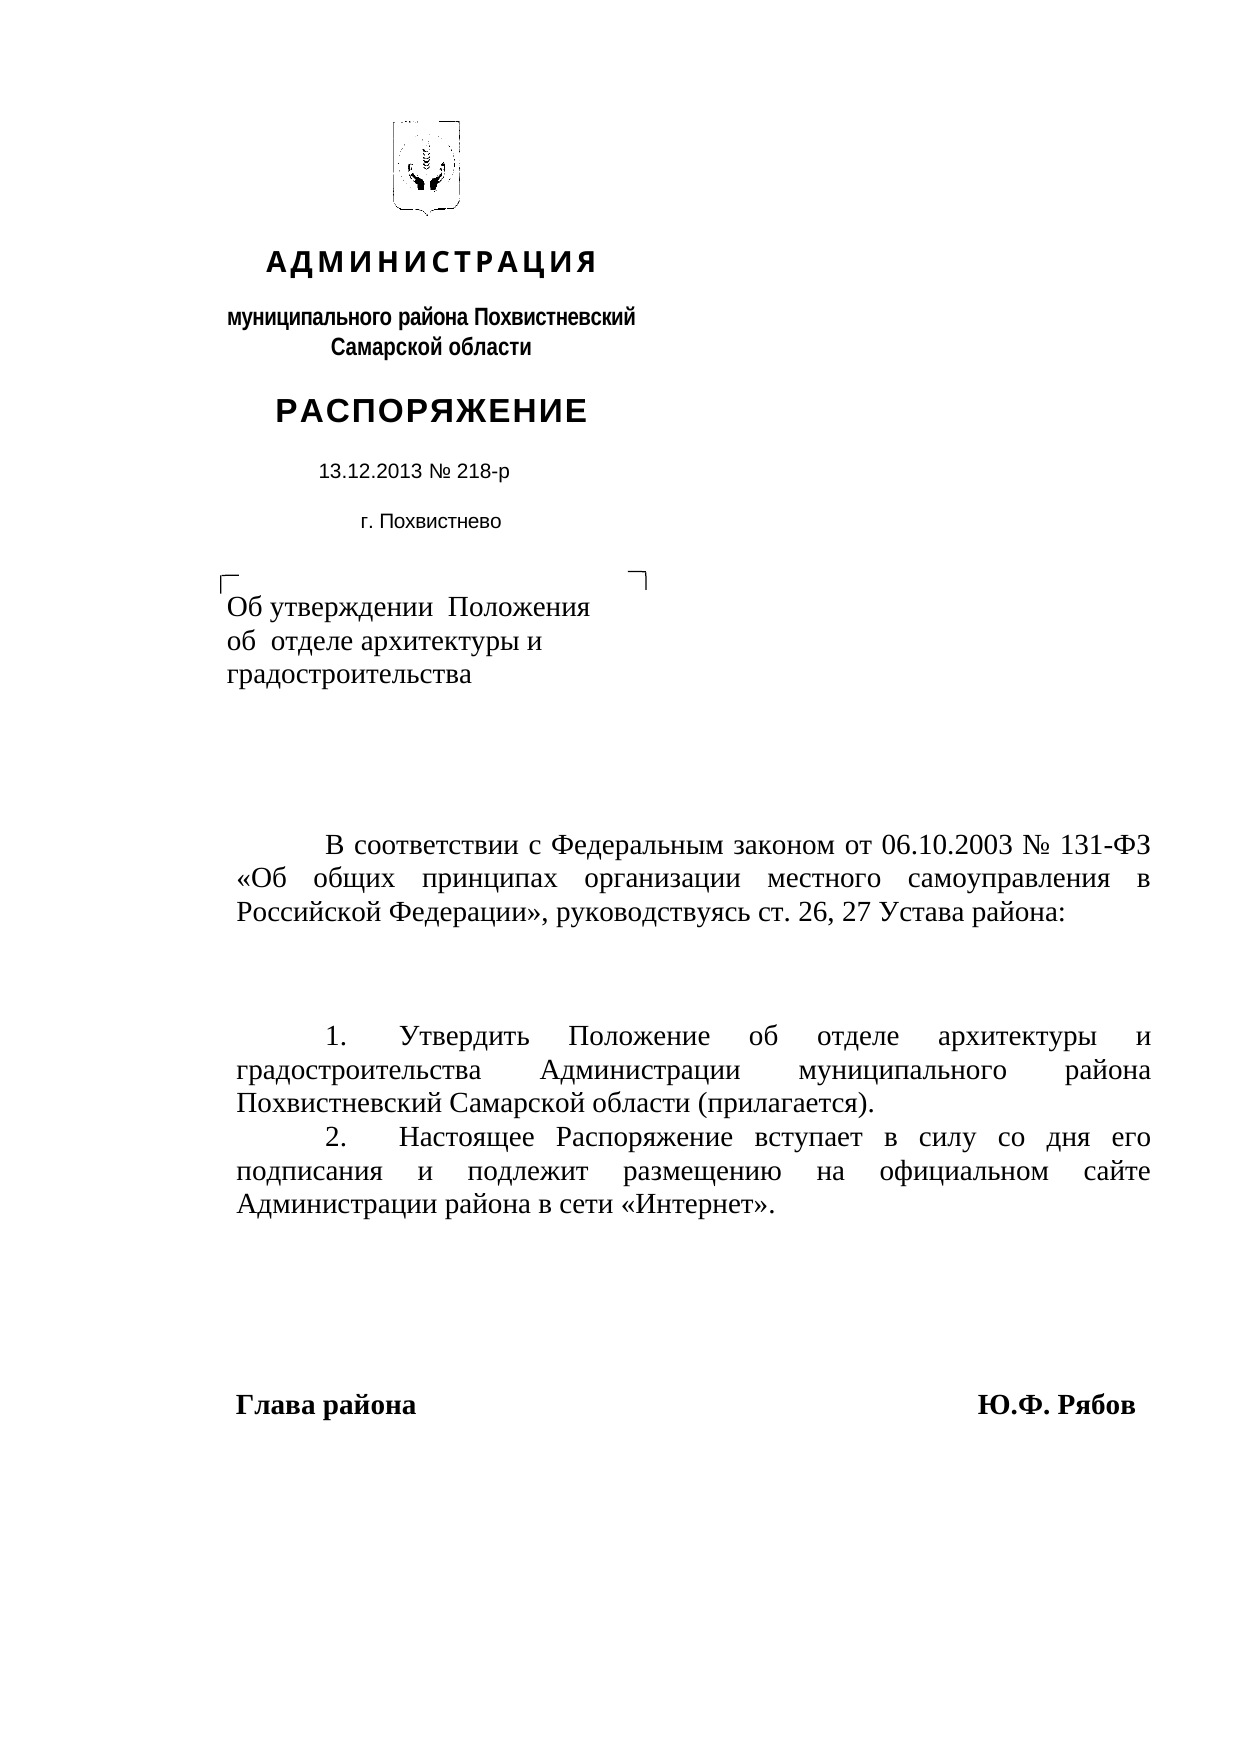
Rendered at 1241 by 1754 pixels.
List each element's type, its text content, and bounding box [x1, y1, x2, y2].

text В соответствии с Федеральным законом от 06.10.2003 № 131-ФЗ «Об общих принципах организации местного самоуправления в Российской Федерации», руководствуясь ст. 26, 27 Устава района: [236, 827, 1152, 927]
list Настоящее Распоряжение вступает в силу со дня его подписания и подлежит размещению на официальном сайте Администрации района в сети «Интернет». [236, 1119, 1152, 1220]
list Утвердить Положение об отделе архитектуры и градостроительства Администрации муниципального района Похвистневский Самарской области (прилагается). [236, 1018, 1152, 1119]
table_header АДМИНИСТРАЦИЯ муниципального района Похвистневский Самарской области РАСПОРЯЖЕНИЕ 13.12.2013 № 218-р г. Похвистнево Об утверждении Положения об отделе архитектуры и градостроительства [196, 118, 667, 827]
text Глава района Ю.Ф. Рябов [177, 1387, 1152, 1421]
